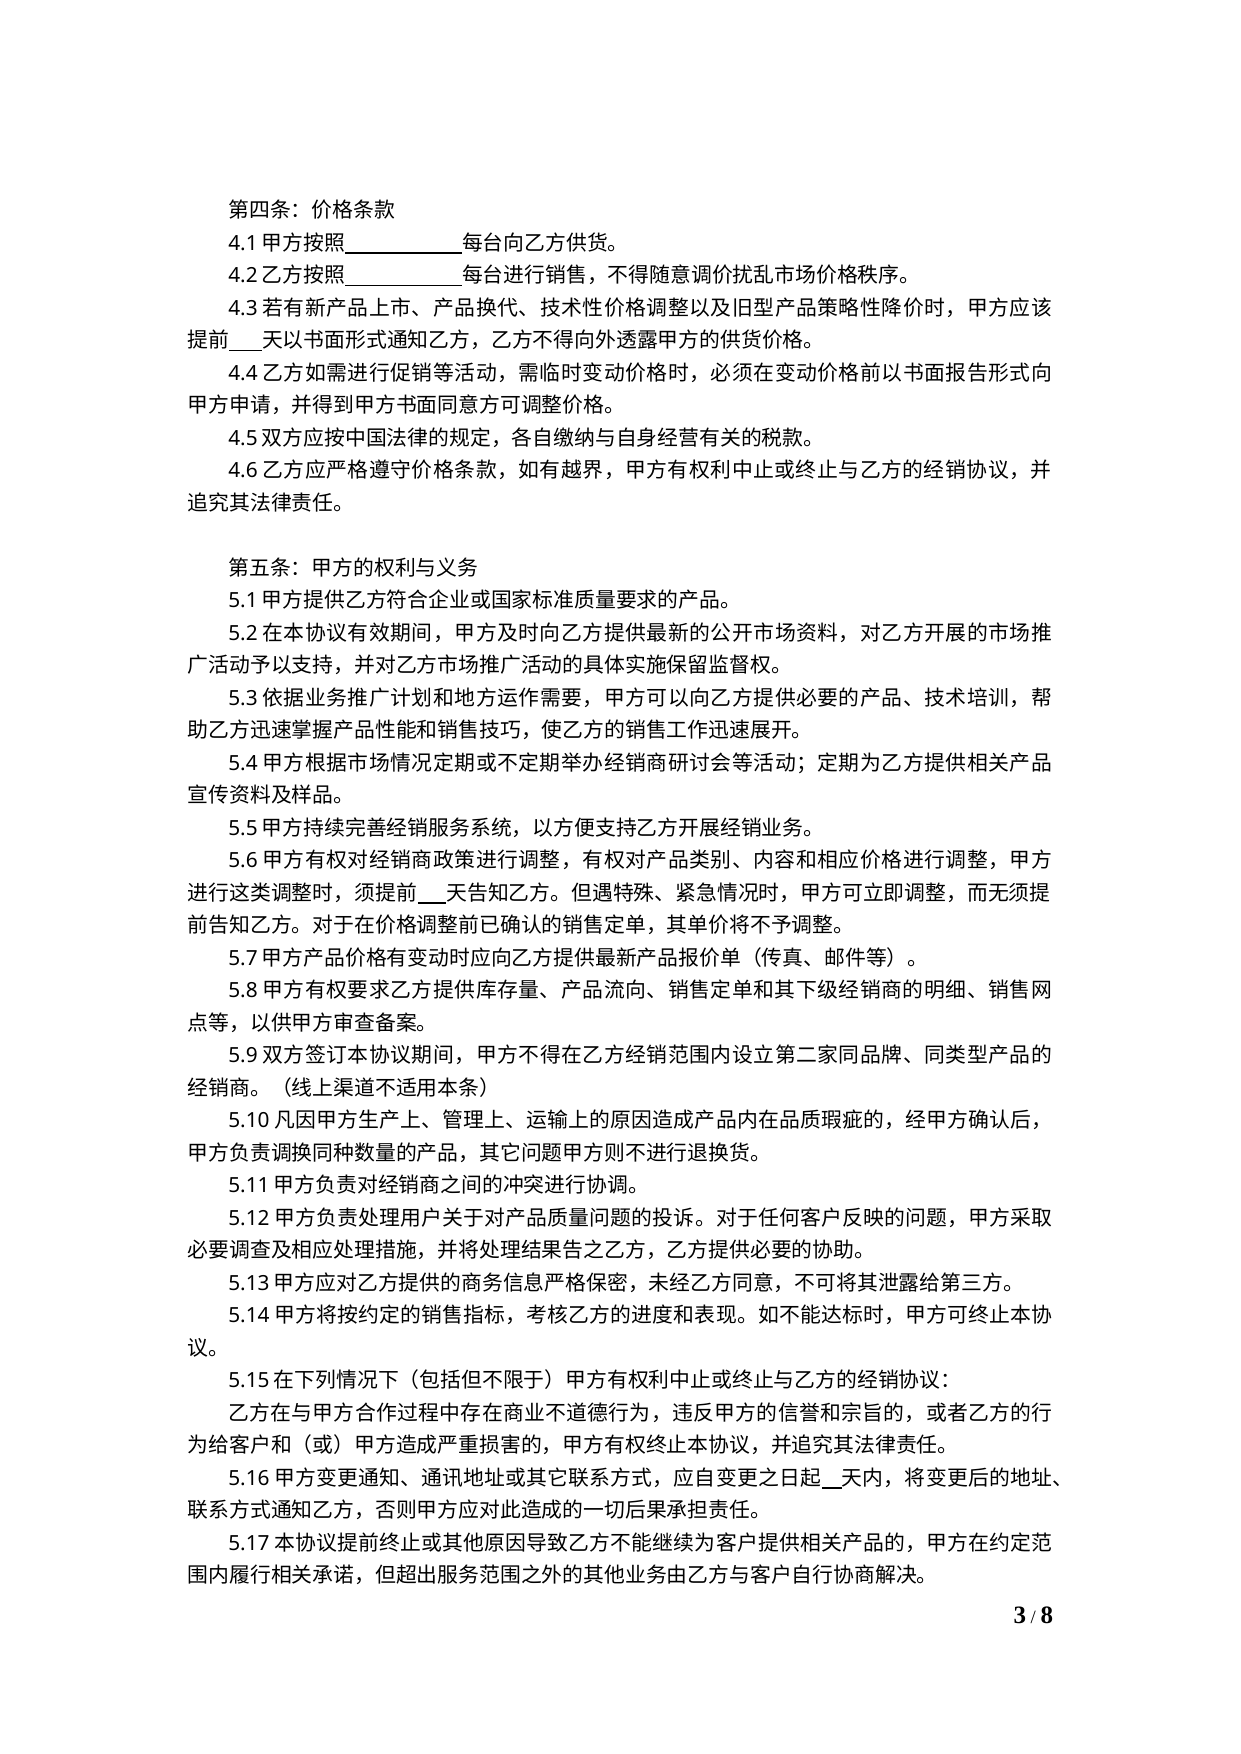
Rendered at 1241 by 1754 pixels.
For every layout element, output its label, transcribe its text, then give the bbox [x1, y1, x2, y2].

text 5.14甲方将按约定的销售指标，考核乙方的进度和表现。如不能达标时，甲方可终止本协议。 [187, 1298, 1053, 1363]
text 5.9双方签订本协议期间，甲方不得在乙方经销范围内设立第二家同品牌、同类型产品的经销商。（线上渠道不适用本条） [187, 1038, 1053, 1103]
text 5.15在下列情况下（包括但不限于）甲方有权利中止或终止与乙方的经销协议： [187, 1363, 1053, 1395]
text 4.3若有新产品上市、产品换代、技术性价格调整以及旧型产品策略性降价时，甲方应该提前 天以书面形式通知乙方，乙方不得向外透露甲方的供货价格。 [187, 290, 1053, 355]
text 5.7甲方产品价格有变动时应向乙方提供最新产品报价单（传真、邮件等）。 [187, 940, 1053, 973]
text 4.1甲方按照 每台向乙方供货。 [187, 225, 1053, 258]
text 5.2在本协议有效期间，甲方及时向乙方提供最新的公开市场资料，对乙方开展的市场推广活动予以支持，并对乙方市场推广活动的具体实施保留监督权。 [187, 615, 1053, 680]
text 4.4乙方如需进行促销等活动，需临时变动价格时，必须在变动价格前以书面报告形式向甲方申请，并得到甲方书面同意方可调整价格。 [187, 355, 1053, 420]
text 5.10凡因甲方生产上、管理上、运输上的原因造成产品内在品质瑕疵的，经甲方确认后，甲方负责调换同种数量的产品，其它问题甲方则不进行退换货。 [187, 1103, 1053, 1168]
text 5.5甲方持续完善经销服务系统，以方便支持乙方开展经销业务。 [187, 810, 1053, 843]
text 5.3依据业务推广计划和地方运作需要，甲方可以向乙方提供必要的产品、技术培训，帮助乙方迅速掌握产品性能和销售技巧，使乙方的销售工作迅速展开。 [187, 680, 1053, 745]
text 5.12甲方负责处理用户关于对产品质量问题的投诉。对于任何客户反映的问题，甲方采取必要调查及相应处理措施，并将处理结果告之乙方，乙方提供必要的协助。 [187, 1200, 1053, 1265]
text 4.6乙方应严格遵守价格条款，如有越界，甲方有权利中止或终止与乙方的经销协议，并追究其法律责任。 [187, 453, 1053, 518]
text 5.17本协议提前终止或其他原因导致乙方不能继续为客户提供相关产品的，甲方在约定范围内履行相关承诺，但超出服务范围之外的其他业务由乙方与客户自行协商解决。 [187, 1525, 1053, 1590]
text 5.16甲方变更通知、通讯地址或其它联系方式，应自变更之日起 天内，将变更后的地址、联系方式通知乙方，否则甲方应对此造成的一切后果承担责任。 [187, 1460, 1053, 1525]
text 5.13甲方应对乙方提供的商务信息严格保密，未经乙方同意，不可将其泄露给第三方。 [187, 1265, 1053, 1298]
text 5.8甲方有权要求乙方提供库存量、产品流向、销售定单和其下级经销商的明细、销售网点等，以供甲方审查备案。 [187, 973, 1053, 1038]
text 5.6甲方有权对经销商政策进行调整，有权对产品类别、内容和相应价格进行调整，甲方进行这类调整时，须提前 天告知乙方。但遇特殊、紧急情况时，甲方可立即调整，而无须提前告知乙方。对于在价格调整前已确认的销售定单，其单价将不予调整。 [187, 843, 1053, 940]
text 第四条：价格条款 [187, 193, 1053, 225]
text 4.2乙方按照 每台进行销售，不得随意调价扰乱市场价格秩序。 [187, 258, 1053, 290]
text 4.5双方应按中国法律的规定，各自缴纳与自身经营有关的税款。 [187, 420, 1053, 453]
text 第五条：甲方的权利与义务 [187, 550, 1053, 583]
text 5.4甲方根据市场情况定期或不定期举办经销商研讨会等活动；定期为乙方提供相关产品宣传资料及样品。 [187, 745, 1053, 810]
text 5.1甲方提供乙方符合企业或国家标准质量要求的产品。 [187, 583, 1053, 615]
text 5.11甲方负责对经销商之间的冲突进行协调。 [187, 1168, 1053, 1200]
text 乙方在与甲方合作过程中存在商业不道德行为，违反甲方的信誉和宗旨的，或者乙方的行为给客户和（或）甲方造成严重损害的，甲方有权终止本协议，并追究其法律责任。 [187, 1395, 1053, 1460]
